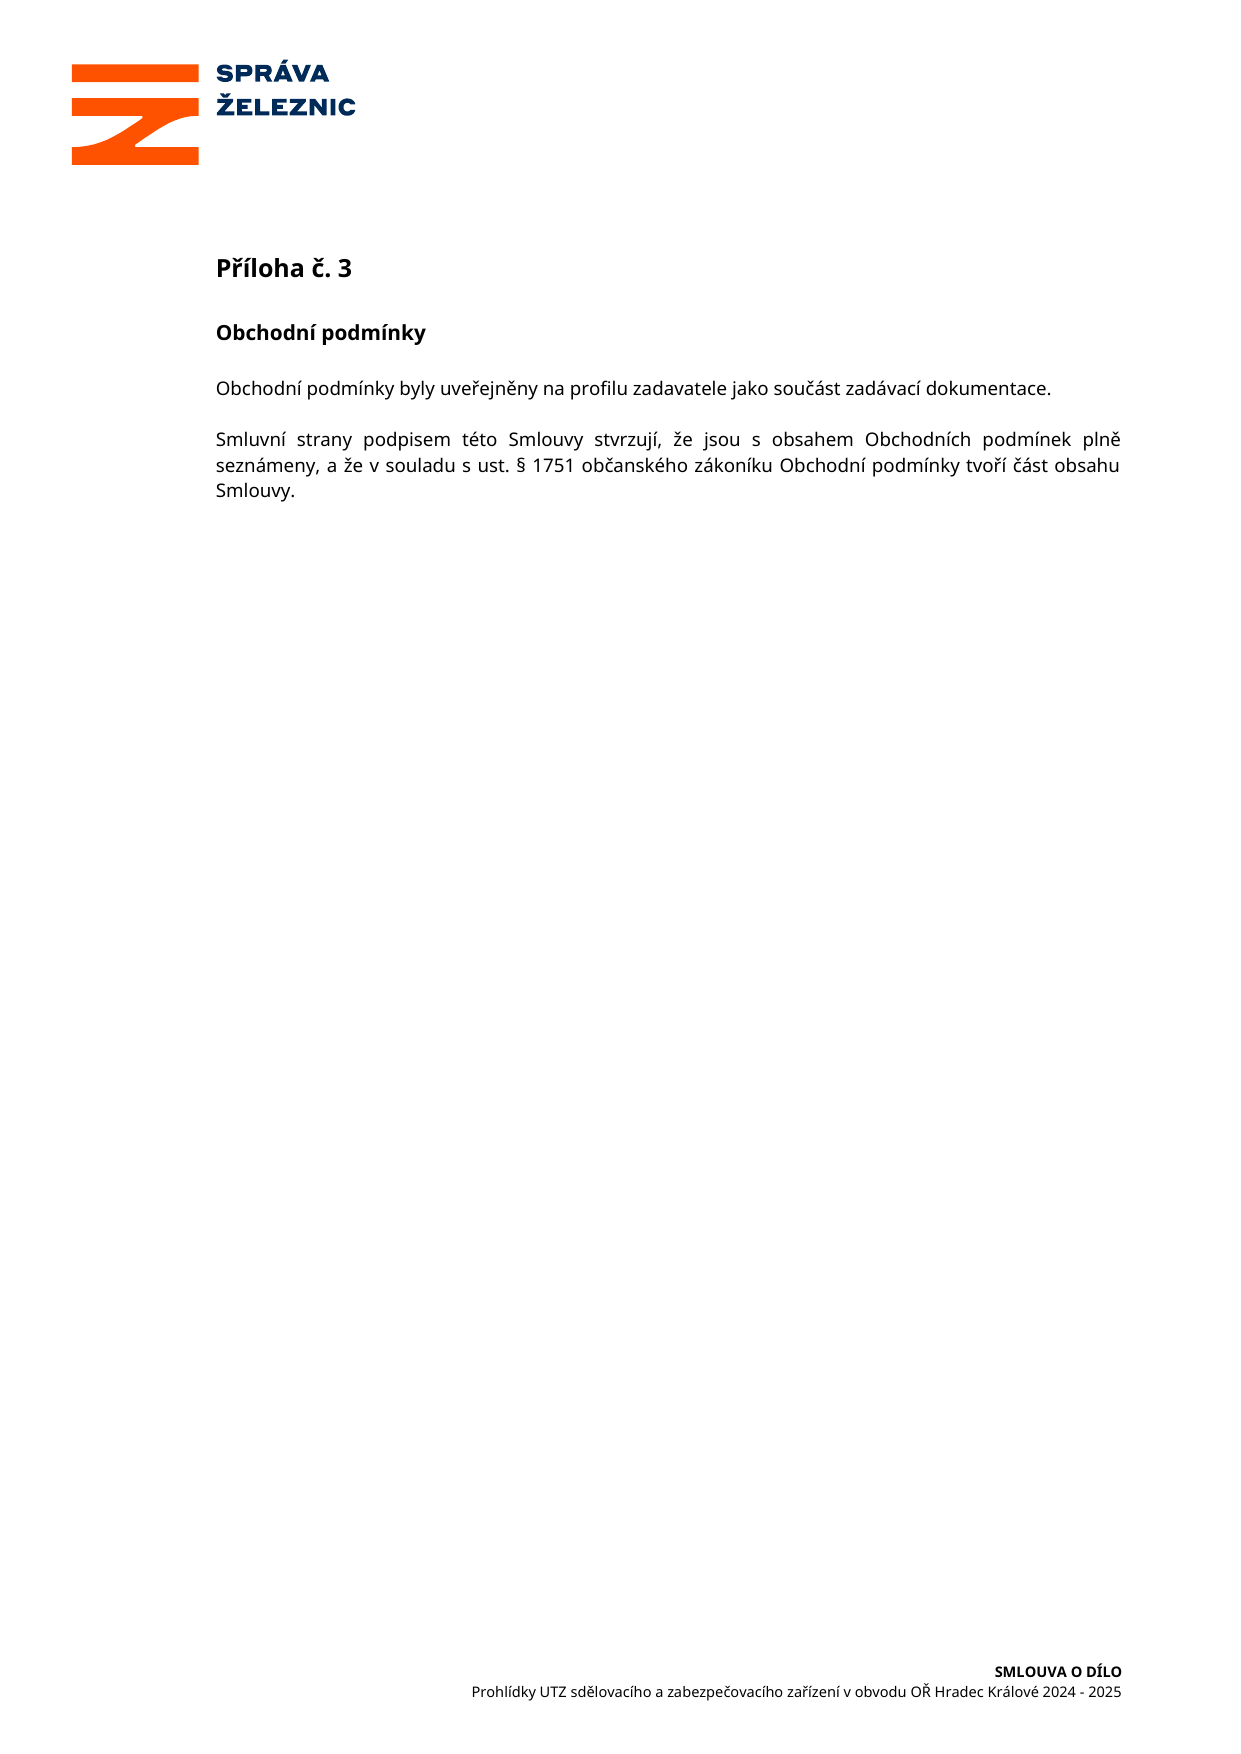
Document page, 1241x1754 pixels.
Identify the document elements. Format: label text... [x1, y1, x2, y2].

text Příloha č. 3 [216, 250, 1122, 284]
text Smluvní strany podpisem této Smlouvy stvrzují, že jsou s obsahem Obchodních podmínek plně seznámeny, a že v souladu s ust. § 1751 občanského zákoníku Obchodní podmínky tvoří část obsahu Smlouvy. [216, 426, 1122, 503]
text Obchodní podmínky [216, 318, 1122, 347]
text Obchodní podmínky byly uveřejněny na profilu zadavatele jako součást zadávací dokumentace. [216, 375, 1122, 401]
